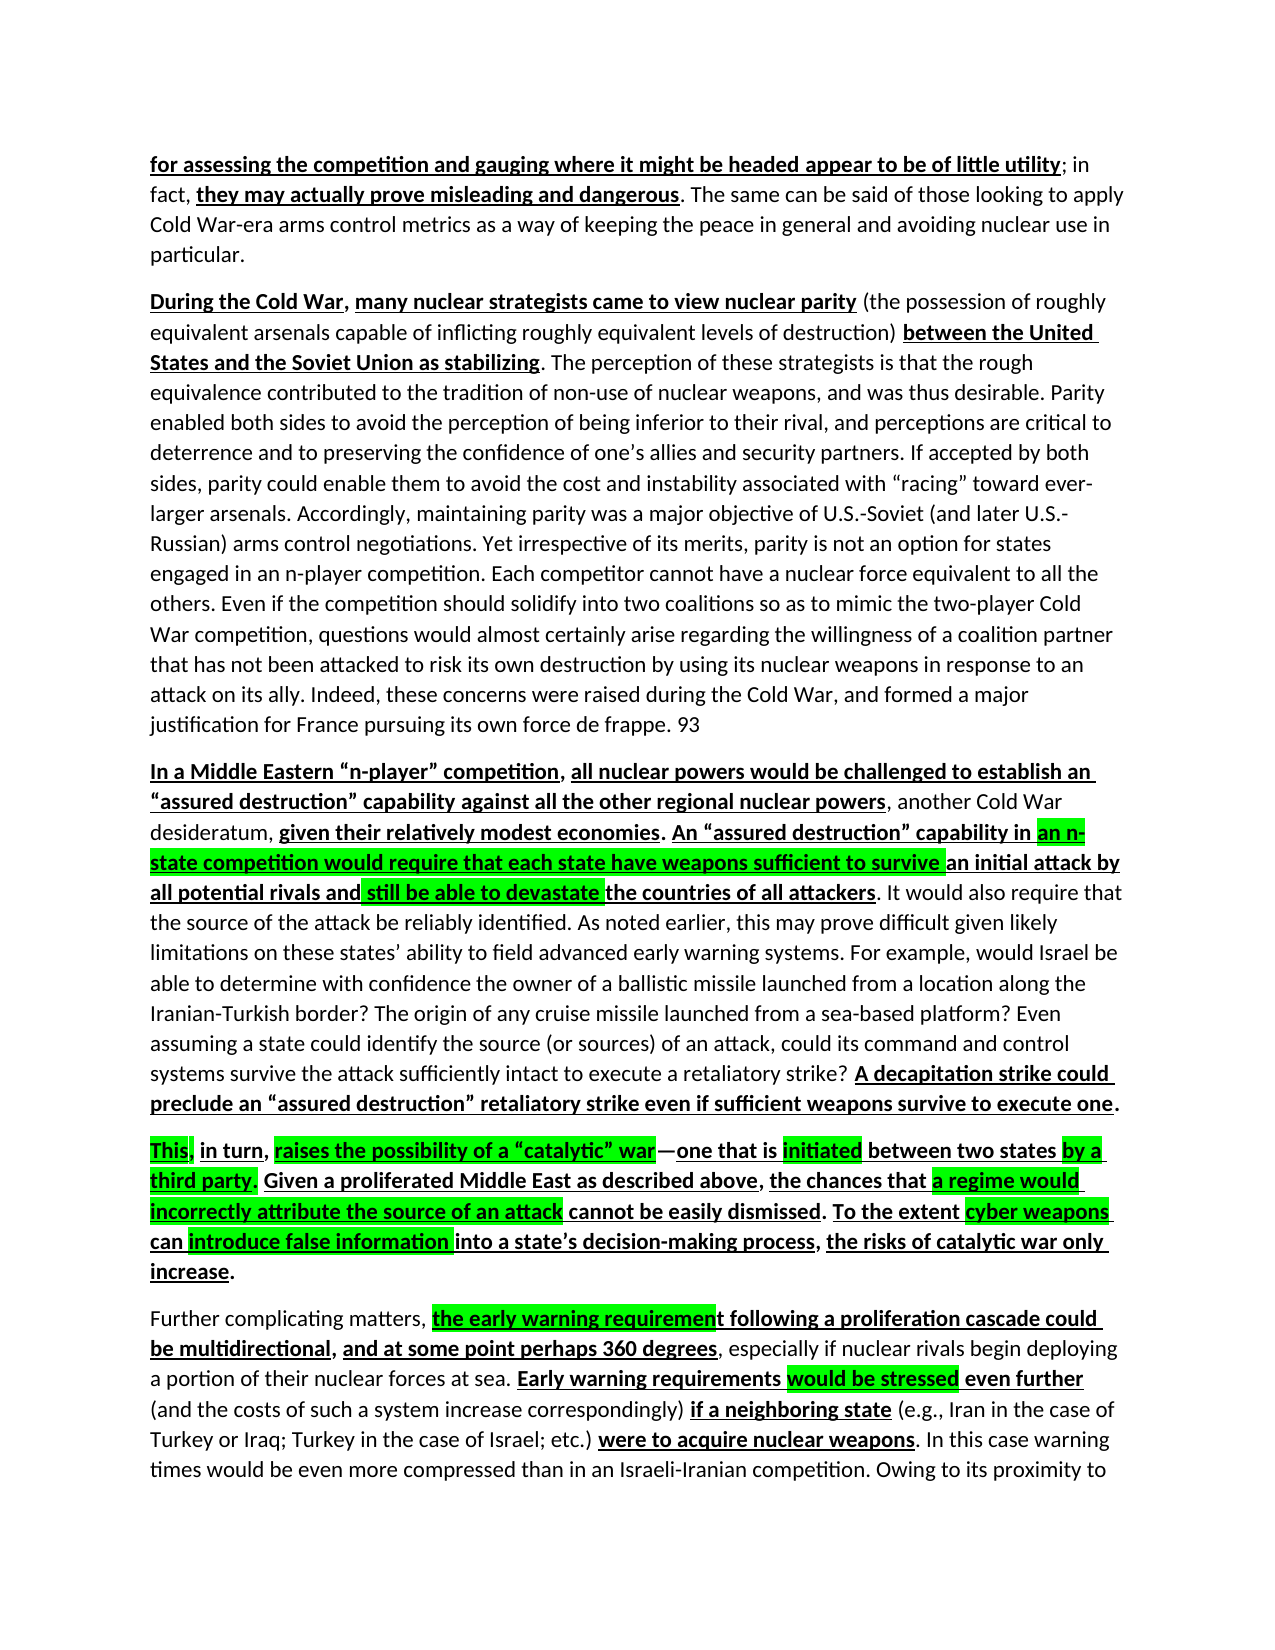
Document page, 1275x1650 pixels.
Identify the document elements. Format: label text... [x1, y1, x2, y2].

text In a Middle Eastern “n-player” competition, all nuclear powers would be challenged to establish an “assured destruction” capability against all the other regional nuclear powers, another Cold War desideratum, given their relatively modest economies. An “assured destruction” capability in an n-state competition would require that each state have weapons sufficient to survive an initial attack by all potential rivals and still be able to devastate the countries of all attackers. It would also require that the source of the attack be reliably identified. As noted earlier, this may prove difficult given likely limitations on these states’ ability to field advanced early warning systems. For example, would Israel be able to determine with confidence the owner of a ballistic missile launched from a location along the Iranian-Turkish border? The origin of any cruise missile launched from a sea-based platform? Even assuming a state could identify the source (or sources) of an attack, could its command and control systems survive the attack sufficiently intact to execute a retaliatory strike? A decapitation strike could preclude an “assured destruction” retaliatory strike even if sufficient weapons survive to execute one. [150, 757, 1125, 1118]
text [150, 1304, 1125, 1483]
text During the Cold War, many nuclear strategists came to view nuclear parity (the possession of roughly equivalent arsenals capable of inflicting roughly equivalent levels of destruction) between the United States and the Soviet Union as stabilizing. The perception of these strategists is that the rough equivalence contributed to the tradition of non-use of nuclear weapons, and was thus desirable. Parity enabled both sides to avoid the perception of being inferior to their rival, and perceptions are critical to deterrence and to preserving the confidence of one’s allies and security partners. If accepted by both sides, parity could enable them to avoid the cost and instability associated with “racing” toward ever-larger arsenals. Accordingly, maintaining parity was a major objective of U.S.-Soviet (and later U.S.-Russian) arms control negotiations. Yet irrespective of its merits, parity is not an option for states engaged in an n-player competition. Each competitor cannot have a nuclear force equivalent to all the others. Even if the competition should solidify into two coalitions so as to mimic the two-player Cold War competition, questions would almost certainly arise regarding the willingness of a coalition partner that has not been attacked to risk its own destruction by using its nuclear weapons in response to an attack on its ally. Indeed, these concerns were raised during the Cold War, and formed a major justification for France pursuing its own force de frappe. 93 [150, 287, 1125, 738]
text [150, 150, 1125, 269]
text This, in turn, raises the possibility of a “catalytic” war—one that is initiated between two states by a third party. Given a proliferated Middle East as described above, the chances that a regime would incorrectly attribute the source of an attack cannot be easily dismissed. To the extent cyber weapons can introduce false information into a state’s decision-making process, the risks of catalytic war only increase. [150, 1136, 1125, 1285]
